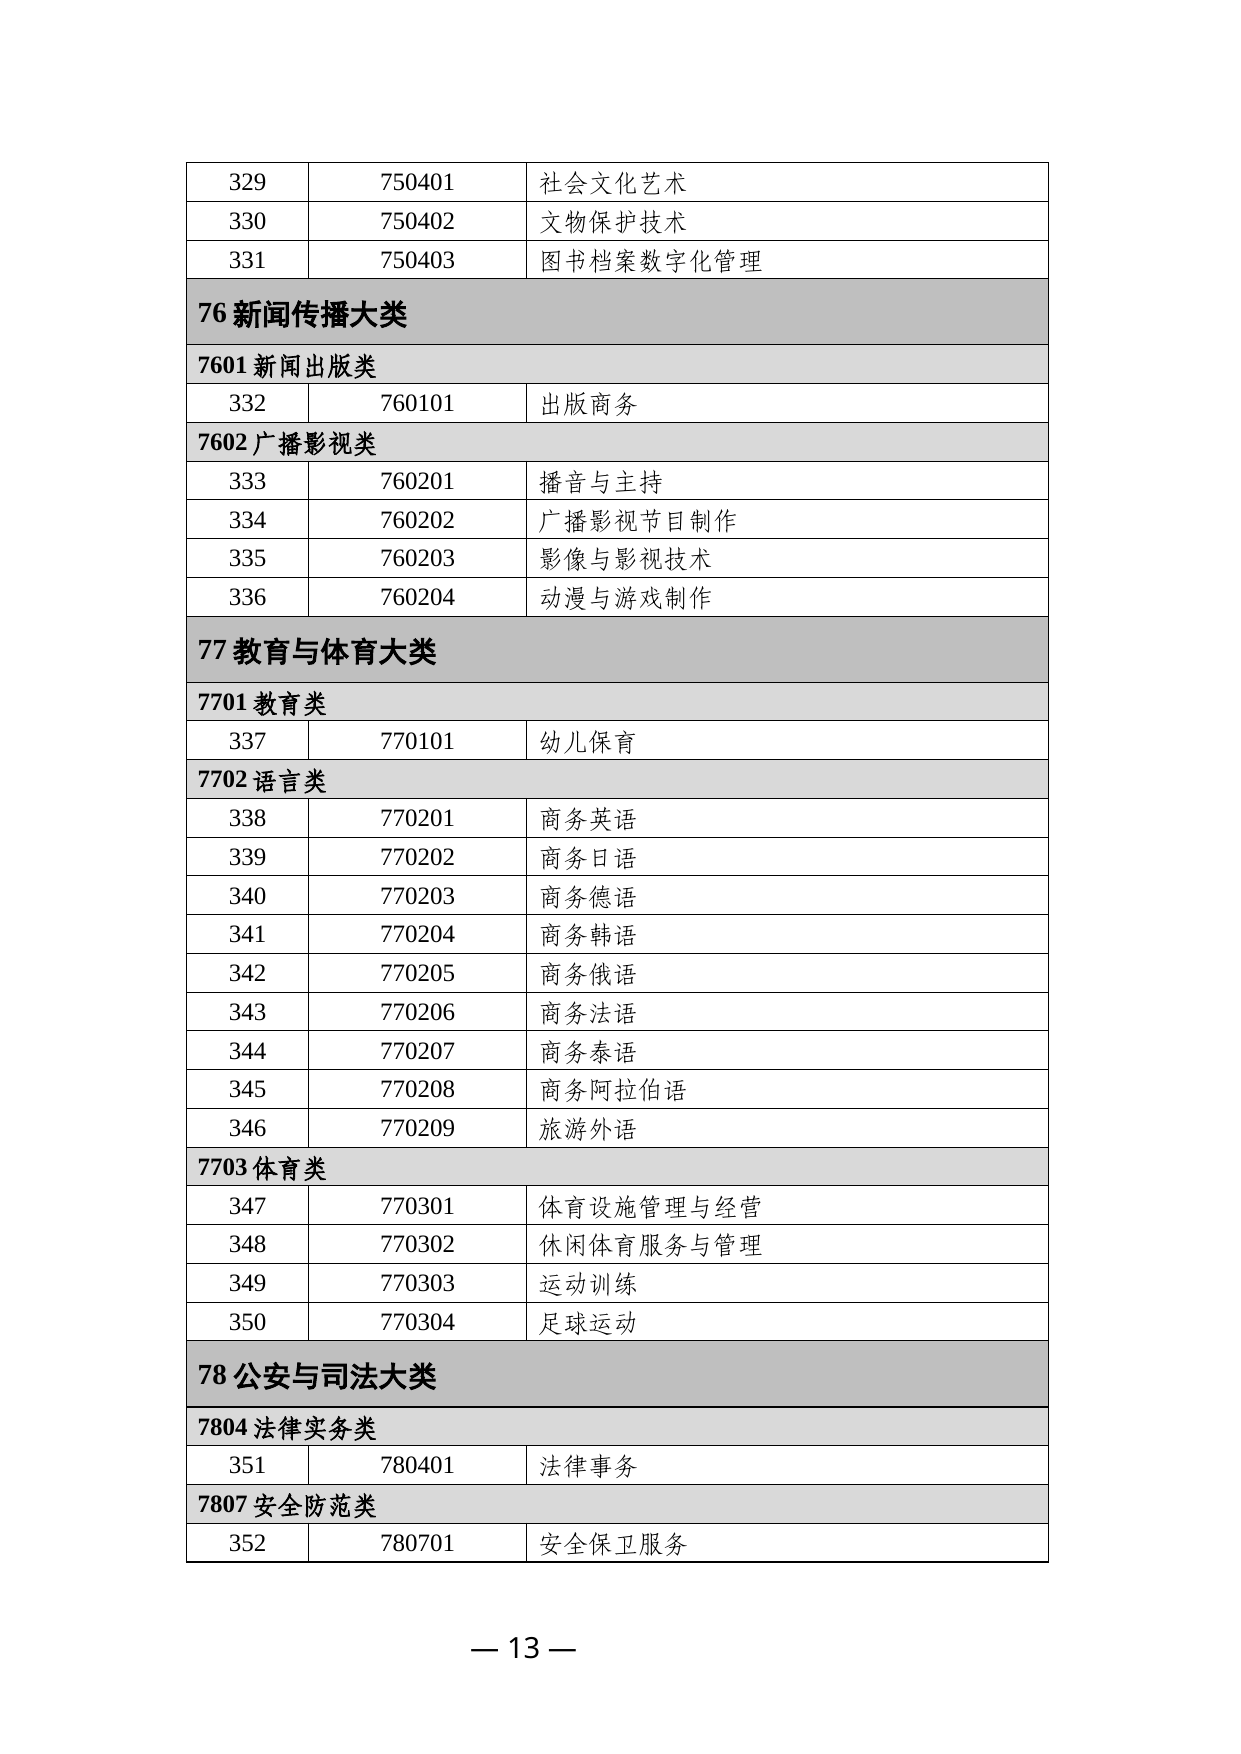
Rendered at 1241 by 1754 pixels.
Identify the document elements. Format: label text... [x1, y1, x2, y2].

table_cell 商务德语 [527, 876, 1048, 914]
table_cell 338 [187, 799, 308, 837]
table_cell 770303 [309, 1264, 526, 1302]
table_cell 770101 [309, 721, 526, 759]
table_cell 760204 [309, 578, 526, 616]
table_cell 344 [187, 1031, 308, 1069]
table_cell 770201 [309, 799, 526, 837]
table_cell 商务韩语 [527, 915, 1048, 953]
table_cell 350 [187, 1303, 308, 1340]
table_cell 351 [187, 1446, 308, 1484]
table_cell 图书档案数字化管理 [527, 241, 1048, 278]
table_cell 337 [187, 721, 308, 759]
table_cell 343 [187, 993, 308, 1030]
table_cell 333 [187, 462, 308, 499]
table_cell 331 [187, 241, 308, 278]
table_cell 352 [187, 1524, 308, 1561]
table_cell 7602广播影视类 [187, 423, 1048, 461]
table_cell 345 [187, 1070, 308, 1108]
table_cell 播音与主持 [527, 462, 1048, 499]
table_cell 330 [187, 202, 308, 239]
table_cell 349 [187, 1264, 308, 1302]
table_cell 770202 [309, 838, 526, 875]
table_cell 7807安全防范类 [187, 1485, 1048, 1523]
table_cell 347 [187, 1186, 308, 1224]
table_cell 335 [187, 539, 308, 577]
table_cell 体育设施管理与经营 [527, 1186, 1048, 1224]
table_cell 770205 [309, 954, 526, 992]
table_cell 法律事务 [527, 1446, 1048, 1484]
table_cell 安全保卫服务 [527, 1524, 1048, 1561]
table_cell 运动训练 [527, 1264, 1048, 1302]
table_cell 780701 [309, 1524, 526, 1561]
table_cell 影像与影视技术 [527, 539, 1048, 577]
table_cell 334 [187, 500, 308, 538]
table_cell 750403 [309, 241, 526, 278]
table_cell 336 [187, 578, 308, 616]
table_cell 770302 [309, 1225, 526, 1263]
table_cell 348 [187, 1225, 308, 1263]
table_cell 770207 [309, 1031, 526, 1069]
table_cell 广播影视节目制作 [527, 500, 1048, 538]
table_cell 770204 [309, 915, 526, 953]
table_cell 770304 [309, 1303, 526, 1340]
table_cell 商务阿拉伯语 [527, 1070, 1048, 1108]
table_cell 7804法律实务类 [187, 1408, 1048, 1445]
table_cell 商务泰语 [527, 1031, 1048, 1069]
table_cell 77教育与体育大类 [187, 617, 1048, 682]
table_cell 760203 [309, 539, 526, 577]
table_cell 329 [187, 163, 308, 201]
table_cell 770208 [309, 1070, 526, 1108]
table_cell 346 [187, 1109, 308, 1147]
table_cell 770301 [309, 1186, 526, 1224]
table_cell 动漫与游戏制作 [527, 578, 1048, 616]
table_cell 770203 [309, 876, 526, 914]
table_cell 7701教育类 [187, 683, 1048, 720]
table_cell 339 [187, 838, 308, 875]
table_cell 341 [187, 915, 308, 953]
table_cell 商务法语 [527, 993, 1048, 1030]
table_cell 760202 [309, 500, 526, 538]
table_cell 332 [187, 384, 308, 422]
table_cell 770206 [309, 993, 526, 1030]
table_cell 76新闻传播大类 [187, 279, 1048, 344]
table_cell 760201 [309, 462, 526, 499]
table_cell 770209 [309, 1109, 526, 1147]
table_cell 760101 [309, 384, 526, 422]
table_cell 文物保护技术 [527, 202, 1048, 239]
table_cell 旅游外语 [527, 1109, 1048, 1147]
table_cell 7702语言类 [187, 760, 1048, 798]
table_cell 足球运动 [527, 1303, 1048, 1340]
table_cell 750402 [309, 202, 526, 239]
table_cell 780401 [309, 1446, 526, 1484]
table_cell 休闲体育服务与管理 [527, 1225, 1048, 1263]
table_cell 78公安与司法大类 [187, 1341, 1048, 1406]
table_cell 7601新闻出版类 [187, 345, 1048, 383]
table_cell 商务英语 [527, 799, 1048, 837]
table_cell 750401 [309, 163, 526, 201]
table_cell 出版商务 [527, 384, 1048, 422]
table_cell 商务俄语 [527, 954, 1048, 992]
table_cell 342 [187, 954, 308, 992]
table_cell 商务日语 [527, 838, 1048, 875]
table_cell 幼儿保育 [527, 721, 1048, 759]
table_cell 社会文化艺术 [527, 163, 1048, 201]
table_cell 7703体育类 [187, 1148, 1048, 1185]
table_cell 340 [187, 876, 308, 914]
